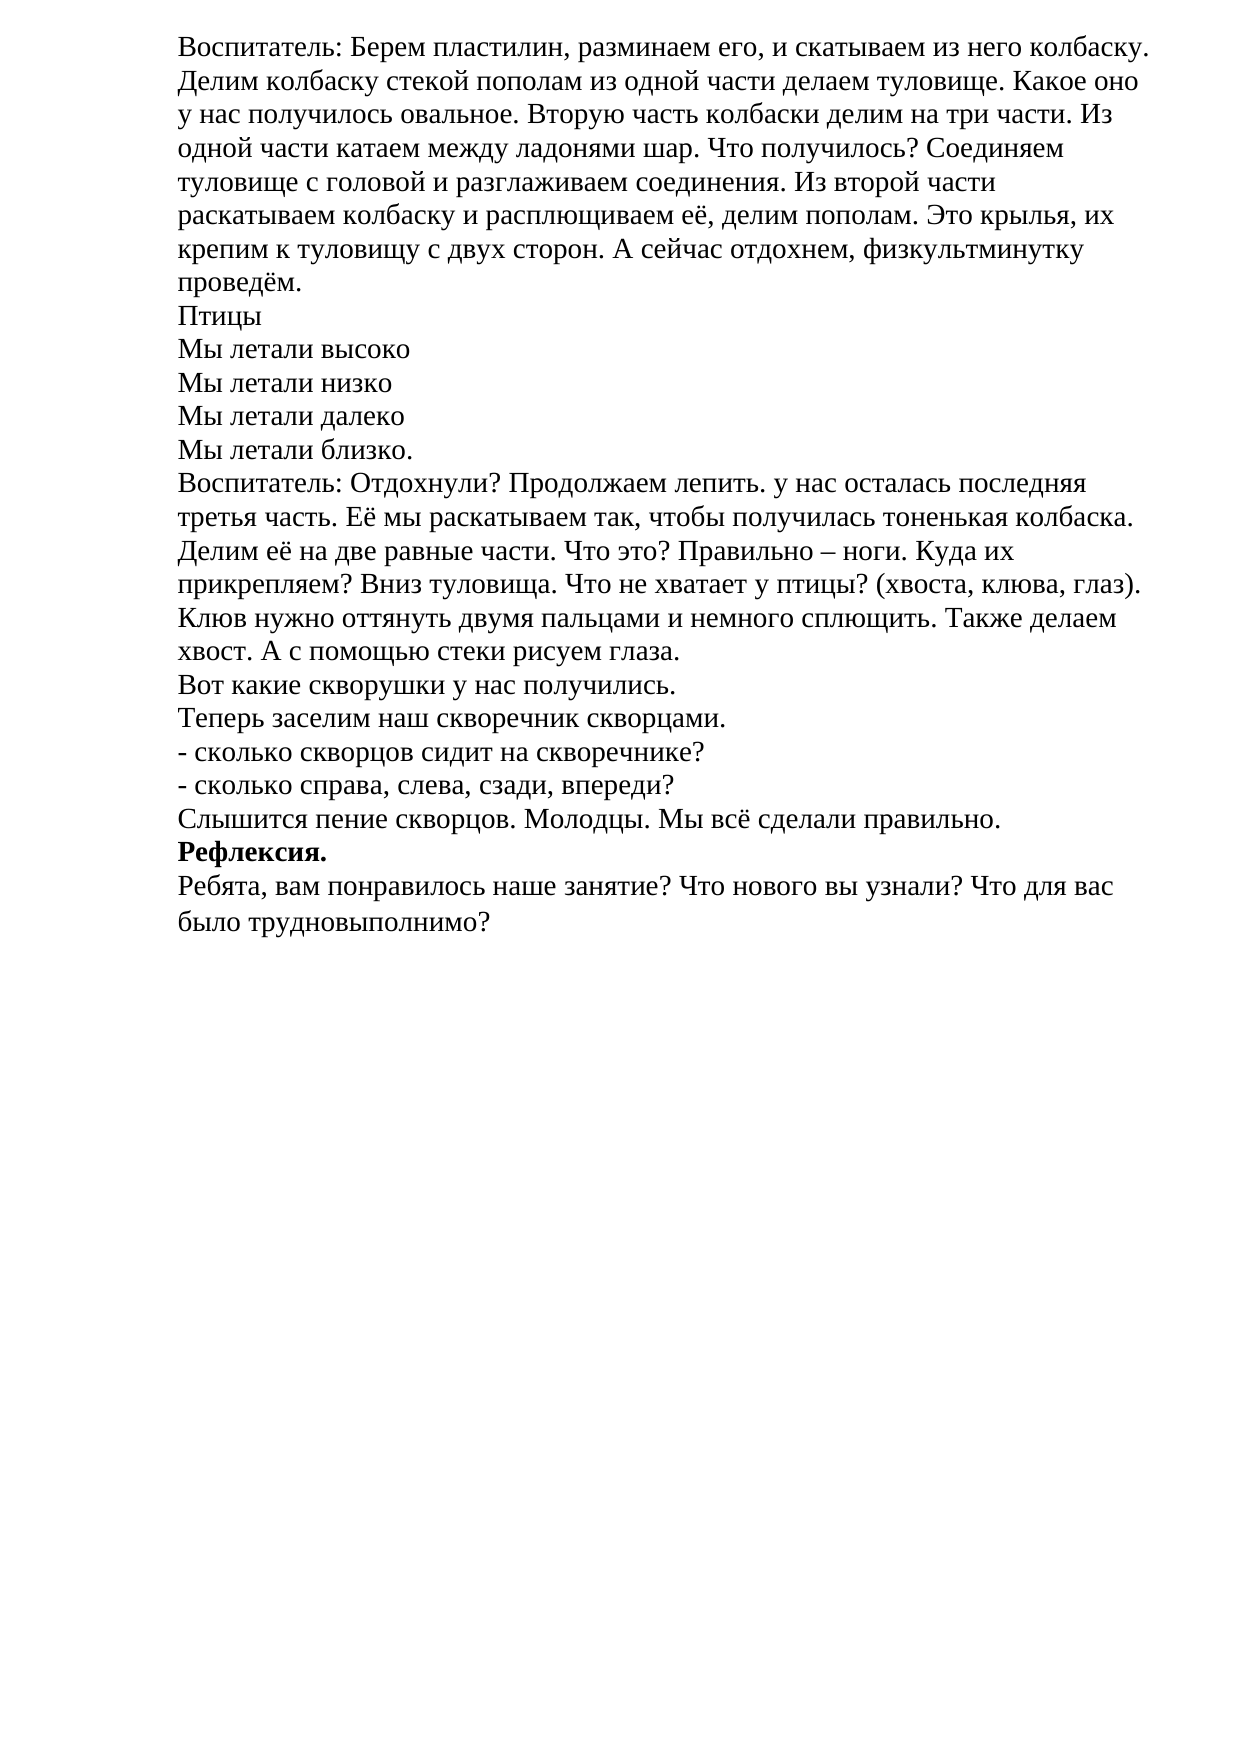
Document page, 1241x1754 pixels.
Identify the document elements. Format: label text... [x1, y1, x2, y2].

text - сколько скворцов сидит на скворечнике? [177, 734, 1152, 767]
text Воспитатель: Берем пластилин, разминаем его, и скатываем из него колбаску. Делим колбаску стекой пополам из одной части делаем туловище. Какое оно у нас получилось овальное. Вторую часть колбаски делим на три части. Из одной части катаем между ладонями шар. Что получилось? Соединяем туловище с головой и разглаживаем соединения. Из второй части раскатываем колбаску и расплющиваем её, делим пополам. Это крылья, их крепим к туловищу с двух сторон. А сейчас отдохнем, физкультминутку проведём. [177, 29, 1152, 298]
text Слышится пение скворцов. Молодцы. Мы всё сделали правильно. [177, 801, 1152, 834]
text Мы летали близко. [177, 432, 1152, 466]
text Птицы [177, 298, 1152, 331]
text - сколько справа, слева, сзади, впереди? [177, 767, 1152, 801]
text Ребята, вам понравилось наше занятие? Что нового вы узнали? Что для вас было трудновыполнимо? [177, 868, 1152, 938]
text Мы летали низко [177, 365, 1152, 398]
text Мы летали высоко [177, 331, 1152, 365]
text Вот какие скворушки у нас получились. [177, 667, 1152, 700]
text Рефлексия. [177, 834, 1152, 868]
text Теперь заселим наш скворечник скворцами. [177, 700, 1152, 734]
text Воспитатель: Отдохнули? Продолжаем лепить. у нас осталась последняя третья часть. Её мы раскатываем так, чтобы получилась тоненькая колбаска. Делим её на две равные части. Что это? Правильно – ноги. Куда их прикрепляем? Вниз туловища. Что не хватает у птицы? (хвоста, клюва, глаз). Клюв нужно оттянуть двумя пальцами и немного сплющить. Также делаем хвост. А с помощью стеки рисуем глаза. [177, 466, 1152, 667]
text Мы летали далеко [177, 398, 1152, 432]
